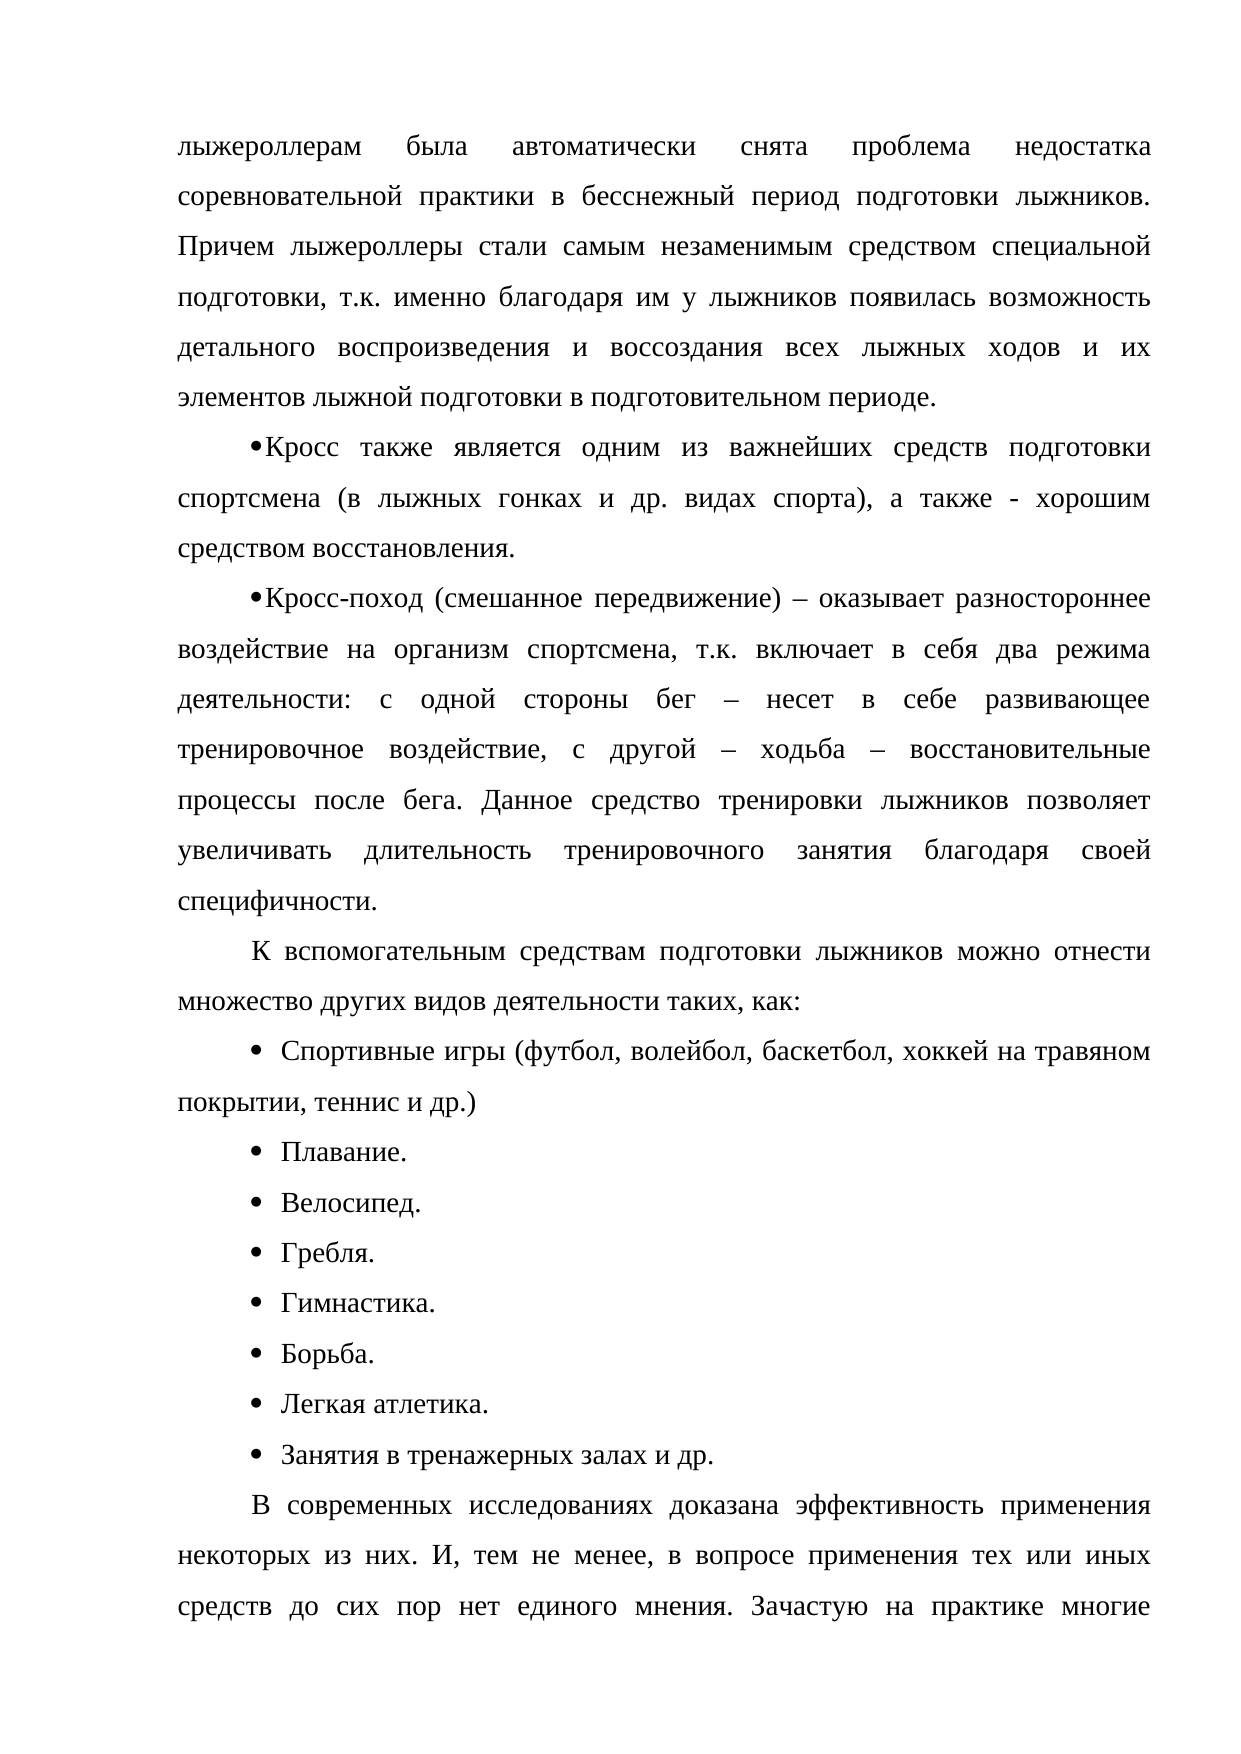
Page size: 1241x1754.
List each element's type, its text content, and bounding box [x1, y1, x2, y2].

list Занятия в тренажерных залах и др. [177, 1437, 1152, 1470]
text К вспомогательным средствам подготовки лыжников можно отнести множество других видов деятельности таких, как: [177, 933, 1152, 1017]
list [177, 128, 1152, 413]
list Борьба. [177, 1336, 1152, 1369]
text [177, 1487, 1152, 1621]
list Велосипед. [177, 1185, 1152, 1218]
list Легкая атлетика. [177, 1386, 1152, 1420]
list Гимнастика. [177, 1286, 1152, 1319]
list Спортивные игры (футбол, волейбол, баскетбол, хоккей на травяном покрытии, теннис и др.) [177, 1033, 1152, 1117]
list Кросс-поход (смешанное передвижение) – оказывает разностороннее воздействие на организм спортсмена, т.к. включает в себя два режима деятельности: с одной стороны бег – несет в себе развивающее тренировочное воздействие, с другой – ходьба – восстановительные процессы после бега. Данное средство тренировки лыжников позволяет увеличивать длительность тренировочного занятия благодаря своей специфичности. [177, 581, 1152, 916]
list Плавание. [177, 1134, 1152, 1168]
list Гребля. [177, 1235, 1152, 1269]
list Кросс также является одним из важнейших средств подготовки спортсмена (в лыжных гонках и др. видах спорта), а также - хорошим средством восстановления. [177, 429, 1152, 564]
